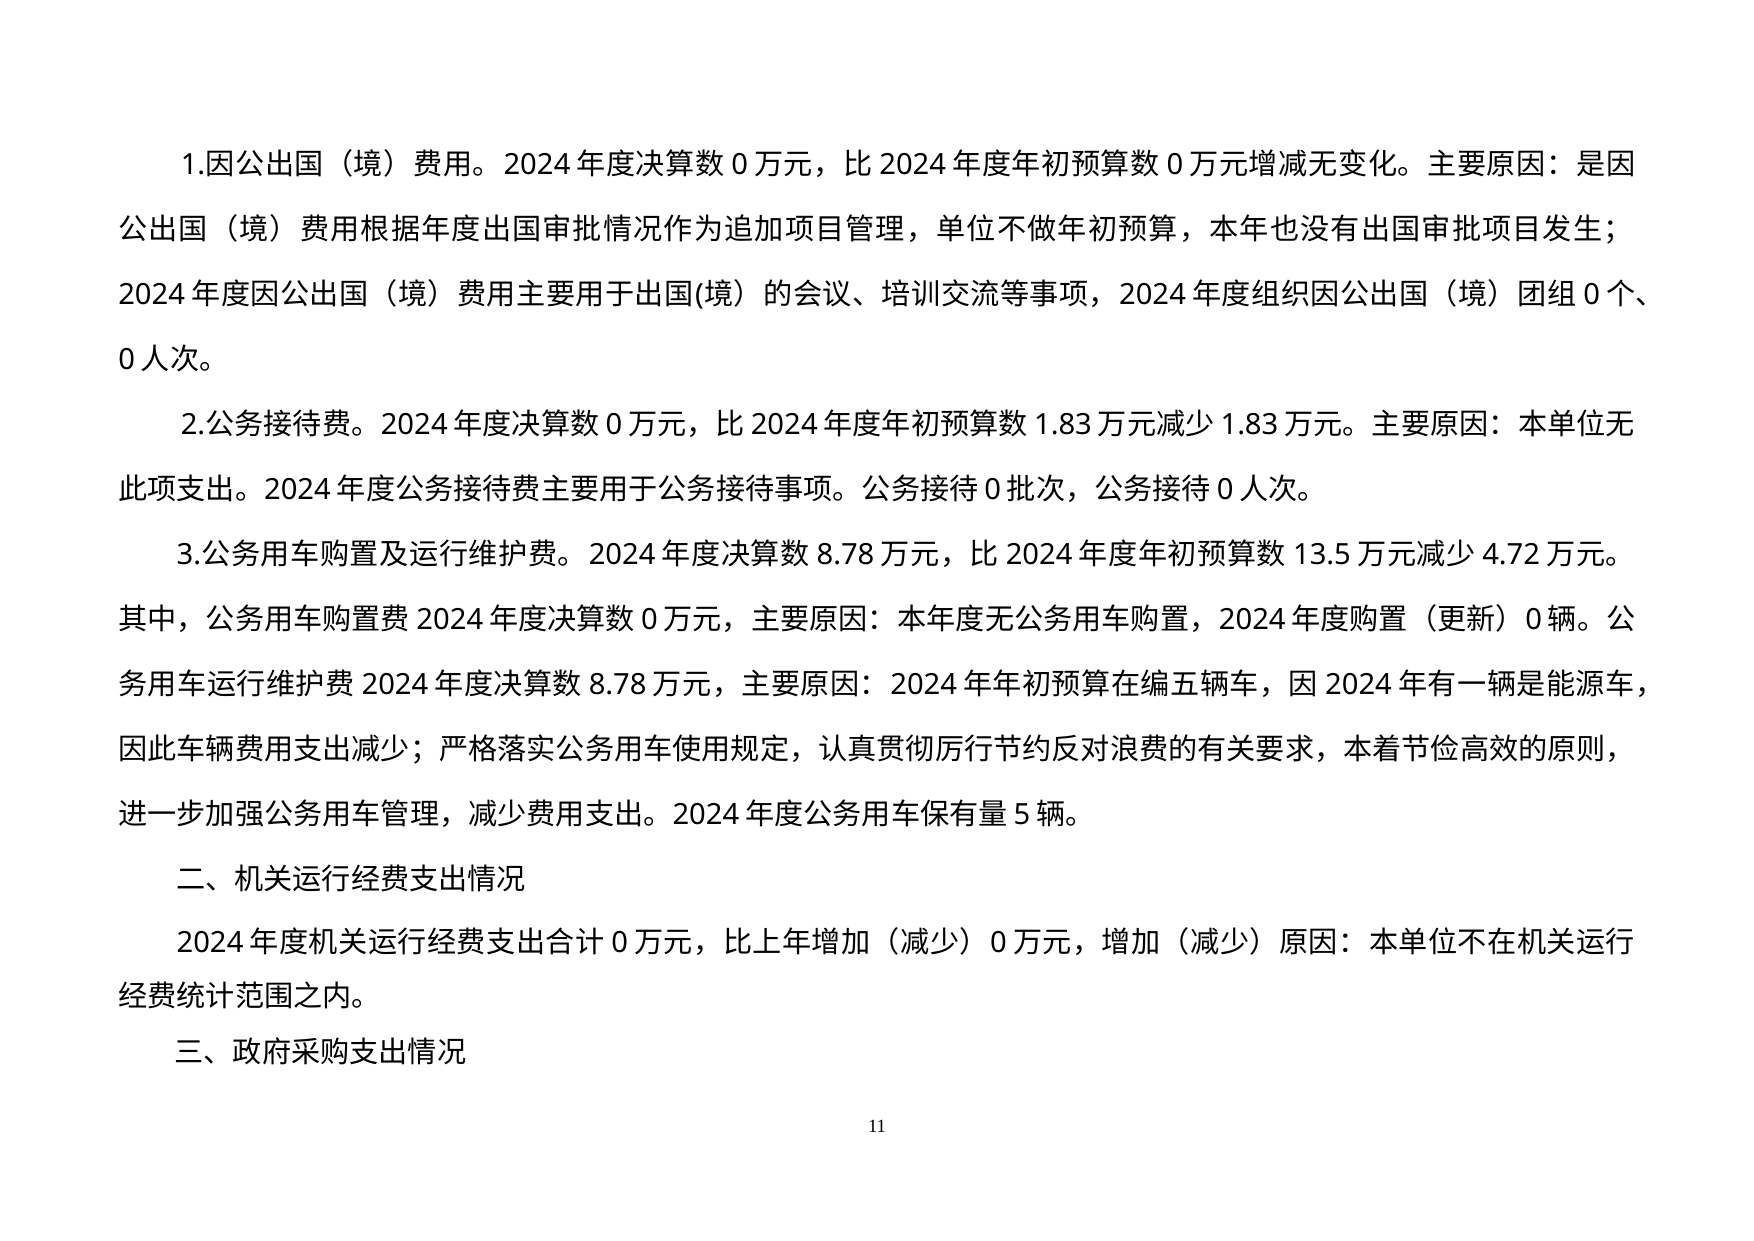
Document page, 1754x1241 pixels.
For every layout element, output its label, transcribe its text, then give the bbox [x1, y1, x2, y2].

text 2.公务接待费。2024年度决算数0万元，比2024年度年初预算数1.83万元减少1.83万元。主要原因：本单位无此项支出。2024年度公务接待费主要用于公务接待事项。公务接待0批次，公务接待0人次。 [118, 389, 1636, 519]
text 三、政府采购支出情况 [174, 1017, 1636, 1082]
text 3.公务用车购置及运行维护费。2024年度决算数8.78万元，比2024年度年初预算数13.5万元减少4.72万元。其中，公务用车购置费2024年度决算数0万元，主要原因：本年度无公务用车购置，2024年度购置（更新）0辆。公务用车运行维护费2024年度决算数8.78万元，主要原因：2024年年初预算在编五辆车，因2024年有一辆是能源车，因此车辆费用支出减少；严格落实公务用车使用规定，认真贯彻厉行节约反对浪费的有关要求，本着节俭高效的原则，进一步加强公务用车管理，减少费用支出。2024年度公务用车保有量5辆。 [118, 519, 1636, 844]
text 1.因公出国（境）费用。2024年度决算数0万元，比2024年度年初预算数0万元增减无变化。主要原因：是因公出国（境）费用根据年度出国审批情况作为追加项目管理，单位不做年初预算，本年也没有出国审批项目发生；2024年度因公出国（境）费用主要用于出国(境）的会议、培训交流等事项，2024年度组织因公出国（境）团组0个、0人次。 [118, 129, 1636, 389]
text 二、机关运行经费支出情况 [118, 844, 1636, 909]
text 2024年度机关运行经费支出合计0万元，比上年增加（减少）0万元，增加（减少）原因：本单位不在机关运行经费统计范围之内。 [118, 909, 1636, 1017]
